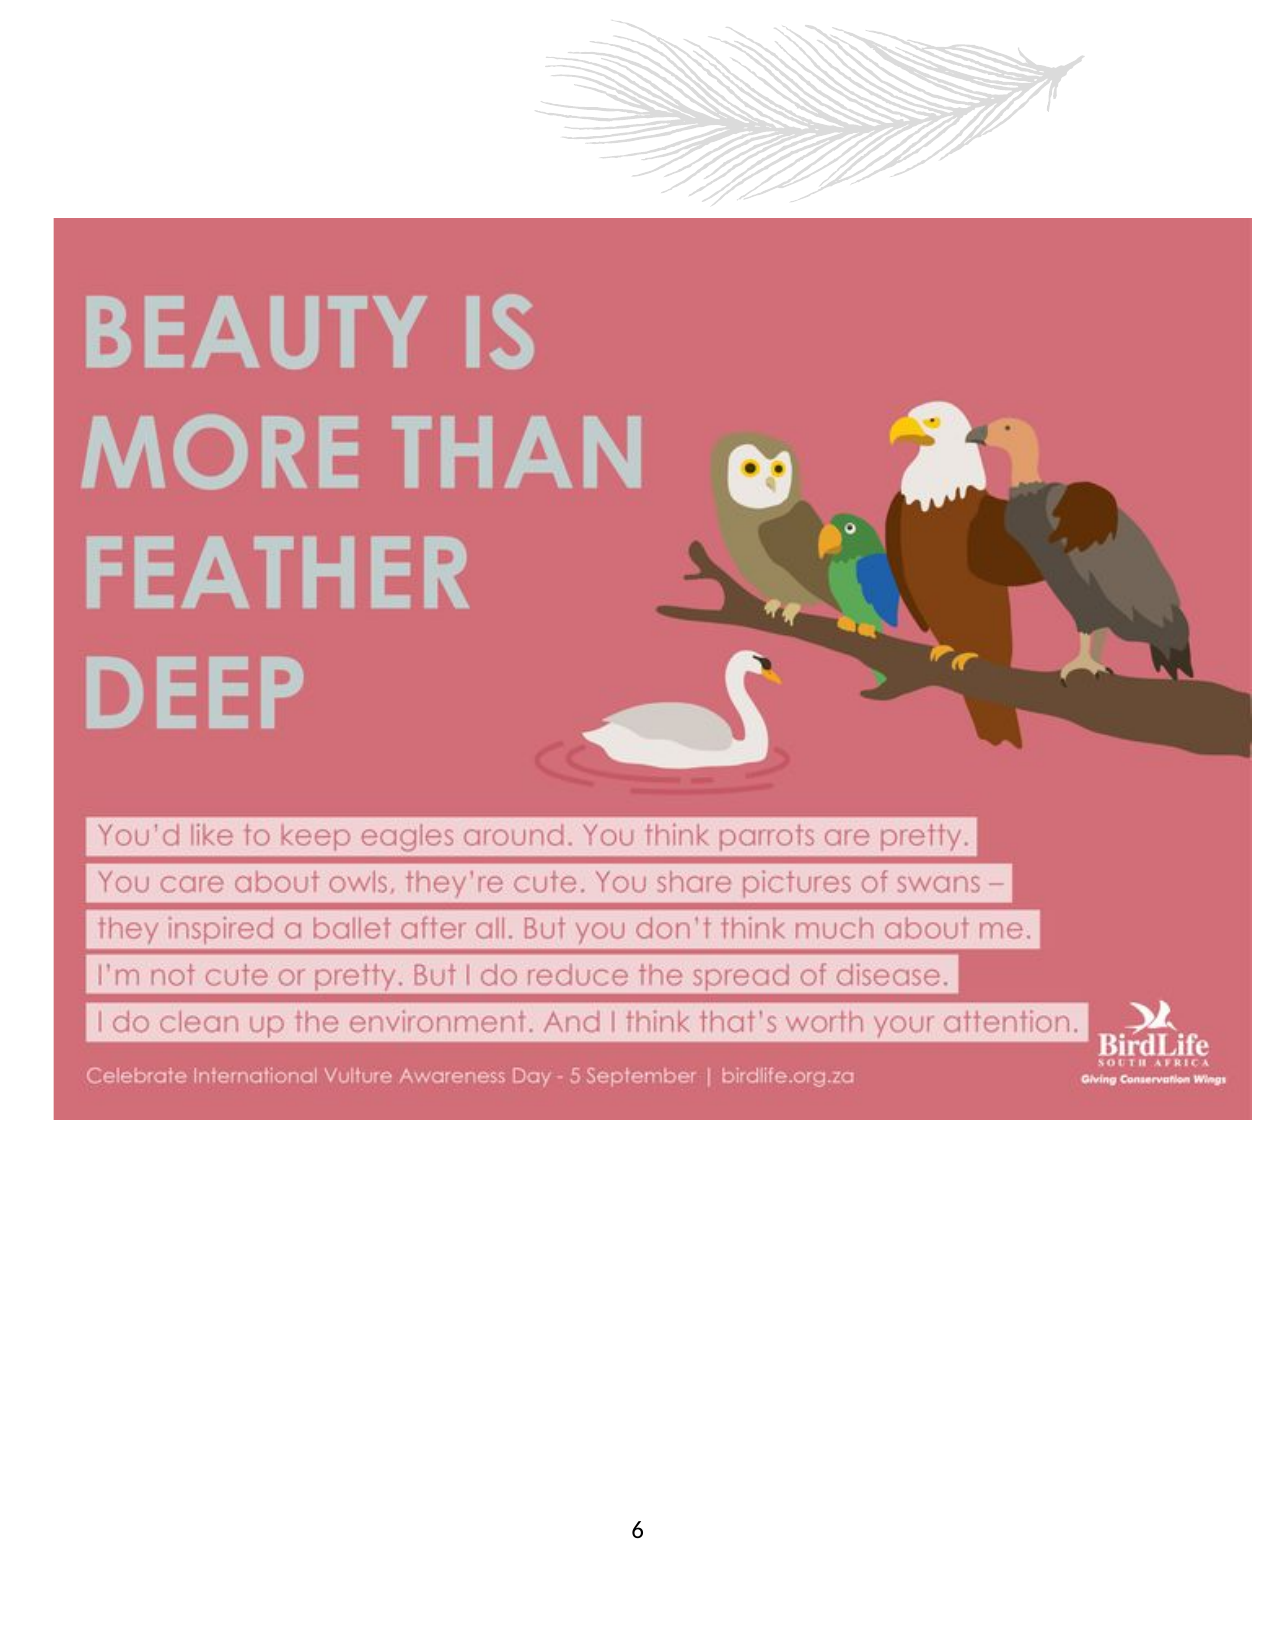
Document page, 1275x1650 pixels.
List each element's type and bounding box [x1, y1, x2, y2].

picture [53, 218, 1252, 1120]
